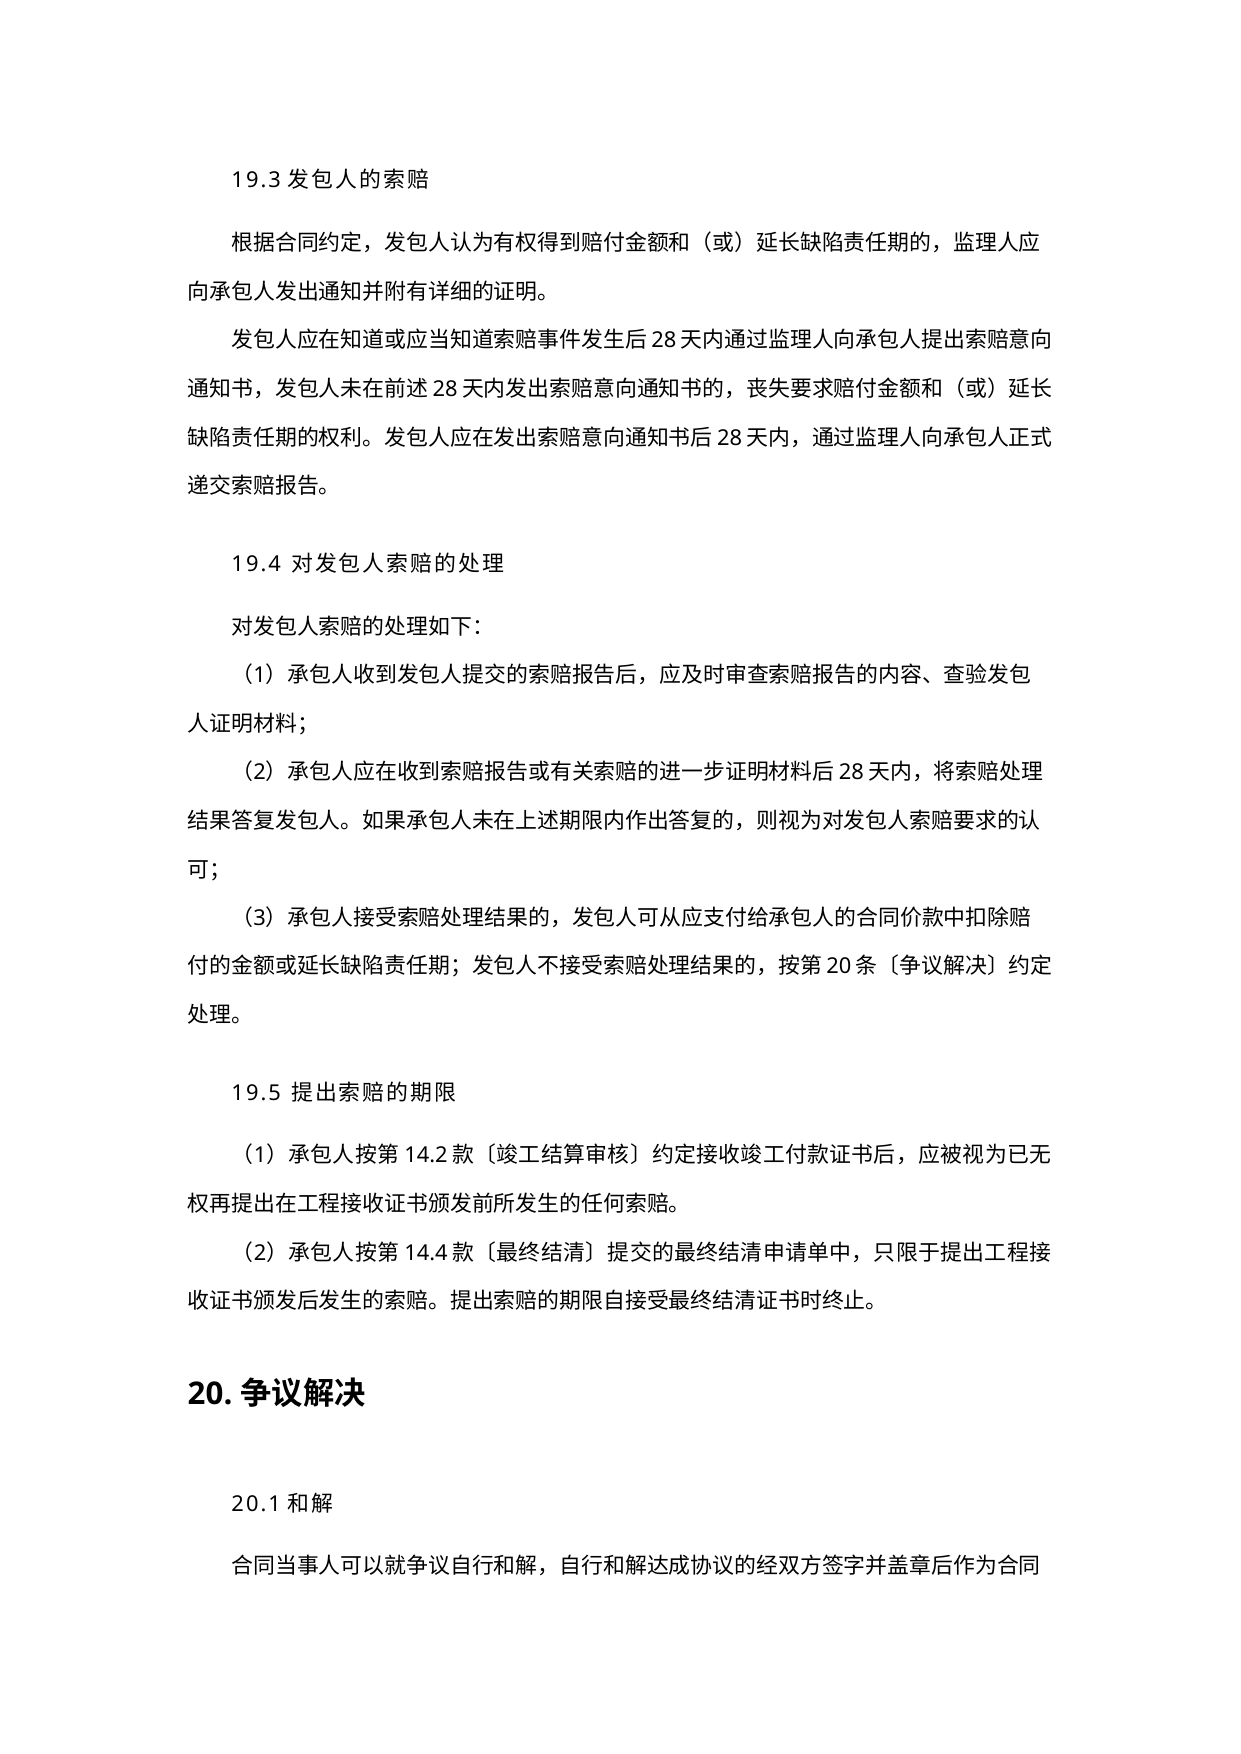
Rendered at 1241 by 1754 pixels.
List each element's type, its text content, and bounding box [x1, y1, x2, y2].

text （1）承包人收到发包人提交的索赔报告后，应及时审查索赔报告的内容、查验发包人证明材料； [187, 657, 1053, 738]
text （1）承包人按第14.2款〔竣工结算审核〕约定接收竣工付款证书后，应被视为已无权再提出在工程接收证书颁发前所发生的任何索赔。 [187, 1137, 1053, 1218]
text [187, 1548, 1053, 1580]
subtitle 19.4 对发包人索赔的处理 [187, 546, 1053, 578]
text （2）承包人应在收到索赔报告或有关索赔的进一步证明材料后28天内，将索赔处理结果答复发包人。如果承包人未在上述期限内作出答复的，则视为对发包人索赔要求的认可； [187, 754, 1053, 884]
text 对发包人索赔的处理如下： [187, 608, 1053, 641]
text （3）承包人接受索赔处理结果的，发包人可从应支付给承包人的合同价款中扣除赔付的金额或延长缺陷责任期；发包人不接受索赔处理结果的，按第20条〔争议解决〕约定处理。 [187, 899, 1053, 1029]
text 发包人应在知道或应当知道索赔事件发生后28天内通过监理人向承包人提出索赔意向通知书，发包人未在前述28天内发出索赔意向通知书的，丧失要求赔付金额和（或）延长缺陷责任期的权利。发包人应在发出索赔意向通知书后28天内，通过监理人向承包人正式递交索赔报告。 [187, 322, 1053, 501]
text 根据合同约定，发包人认为有权得到赔付金额和（或）延长缺陷责任期的，监理人应向承包人发出通知并附有详细的证明。 [187, 225, 1053, 306]
subtitle 19.3发包人的索赔 [187, 162, 1053, 194]
text （2）承包人按第14.4款〔最终结清〕提交的最终结清申请单中，只限于提出工程接收证书颁发后发生的索赔。提出索赔的期限自接受最终结清证书时终止。 [187, 1234, 1053, 1316]
subtitle 20. 争议解决 [187, 1358, 1053, 1423]
subtitle 19.5 提出索赔的期限 [187, 1074, 1053, 1107]
subtitle 20.1和解 [187, 1485, 1053, 1518]
